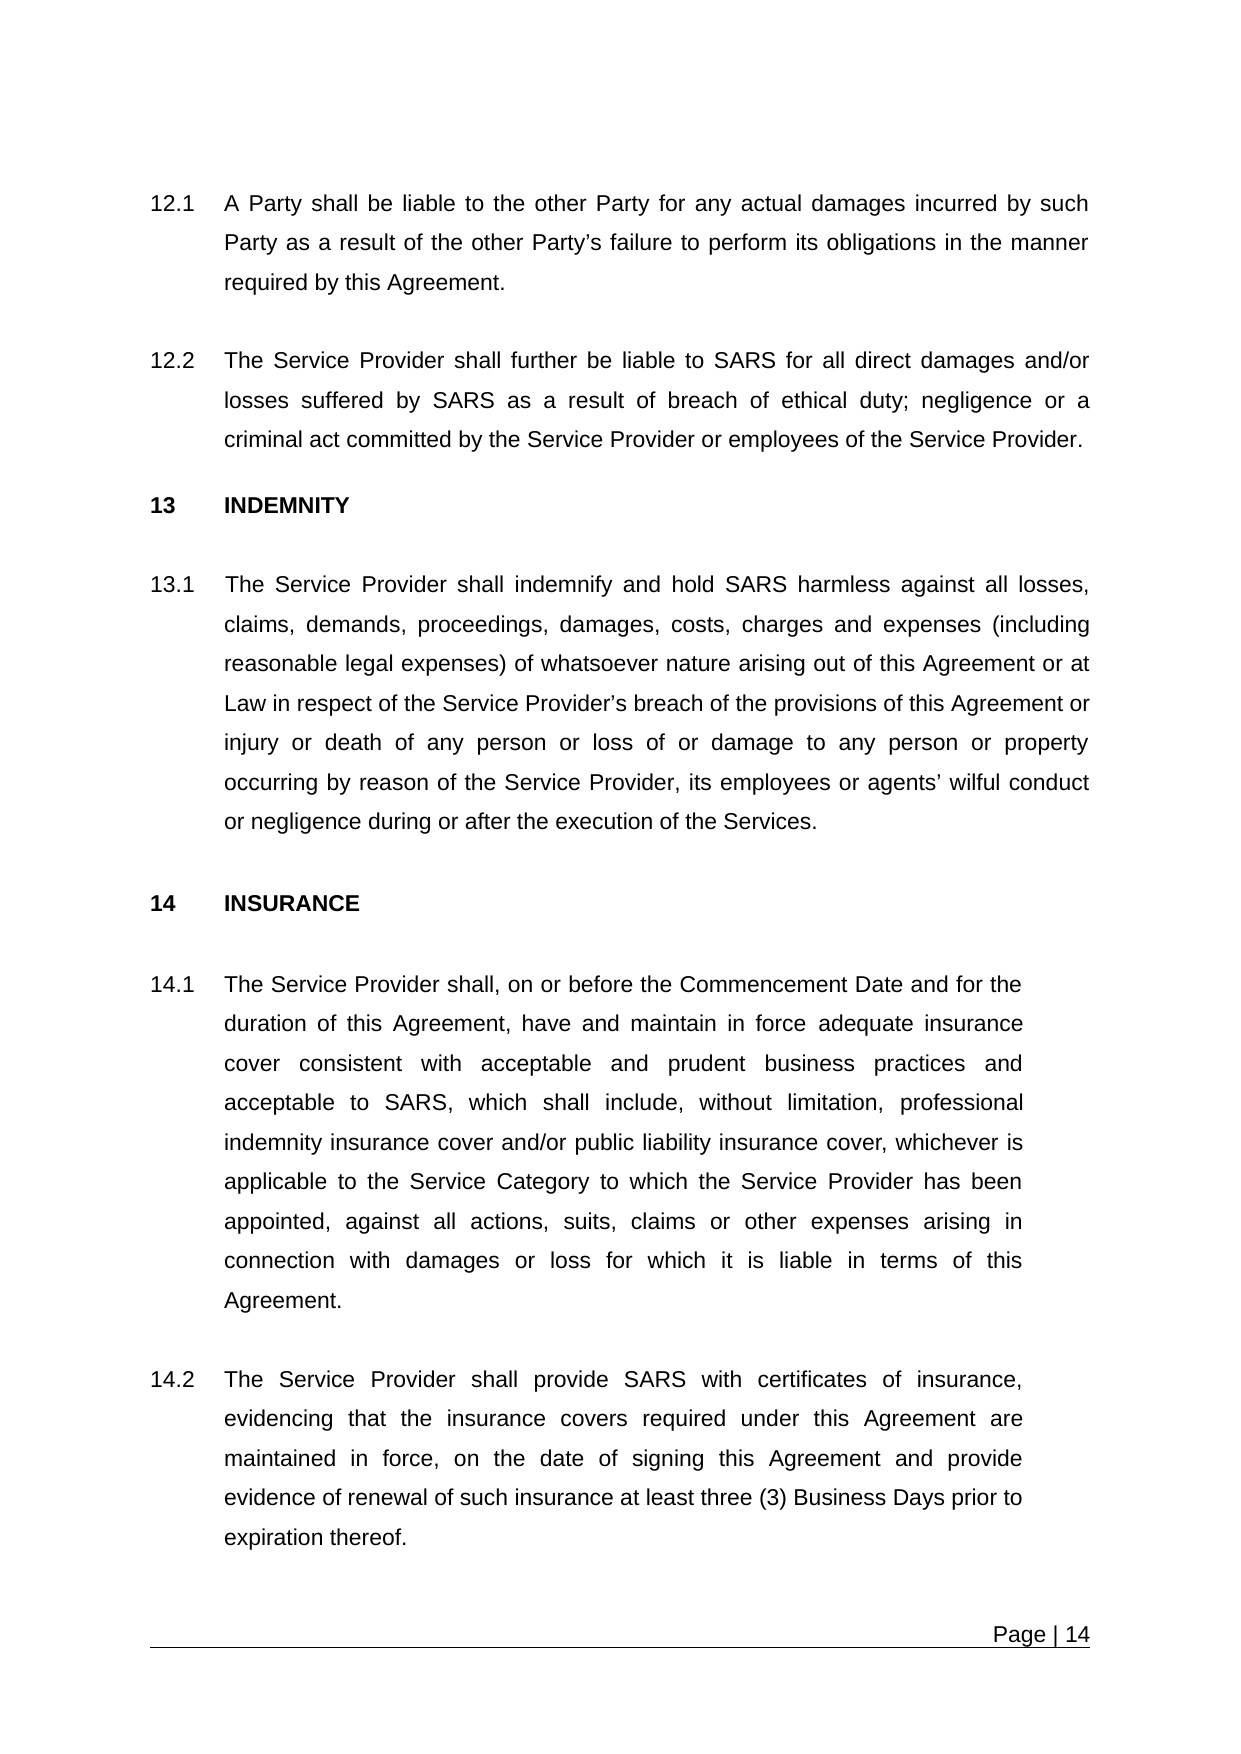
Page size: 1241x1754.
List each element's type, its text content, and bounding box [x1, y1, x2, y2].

list The Service Provider shall, on or before the Commencement Date and for the duration of this Agreement, have and maintain in force adequate insurance cover consistent with acceptable and prudent business practices and acceptable to SARS, which shall include, without limitation, professional indemnity insurance cover and/or public liability insurance cover, whichever is applicable to the Service Category to which the Service Provider has been appointed, against all actions, suits, claims or other expenses arising in connection with damages or loss for which it is liable in terms of this Agreement. [150, 971, 1023, 1313]
list The Service Provider shall indemnify and hold SARS harmless against all losses, claims, demands, proceedings, damages, costs, charges and expenses (including reasonable legal expenses) of whatsoever nature arising out of this Agreement or at Law in respect of the Service Provider’s breach of the provisions of this Agreement or injury or death of any person or loss of or damage to any person or property occurring by reason of the Service Provider, its employees or agents’ wilful conduct or negligence during or after the execution of the Services. [150, 571, 1090, 834]
list A Party shall be liable to the other Party for any actual damages incurred by such Party as a result of the other Party’s failure to perform its obligations in the manner required by this Agreement. [150, 189, 1090, 295]
list The Service Provider shall further be liable to SARS for all direct damages and/or losses suffered by SARS as a result of breach of ethical duty; negligence or a criminal act committed by the Service Provider or employees of the Service Provider. [150, 347, 1090, 453]
list INSURANCE [150, 889, 1090, 916]
list INDEMNITY [150, 492, 1090, 518]
list The Service Provider shall provide SARS with certificates of insurance, evidencing that the insurance covers required under this Agreement are maintained in force, on the date of signing this Agreement and provide evidence of renewal of such insurance at least three (3) Business Days prior to expiration thereof. [150, 1366, 1023, 1550]
